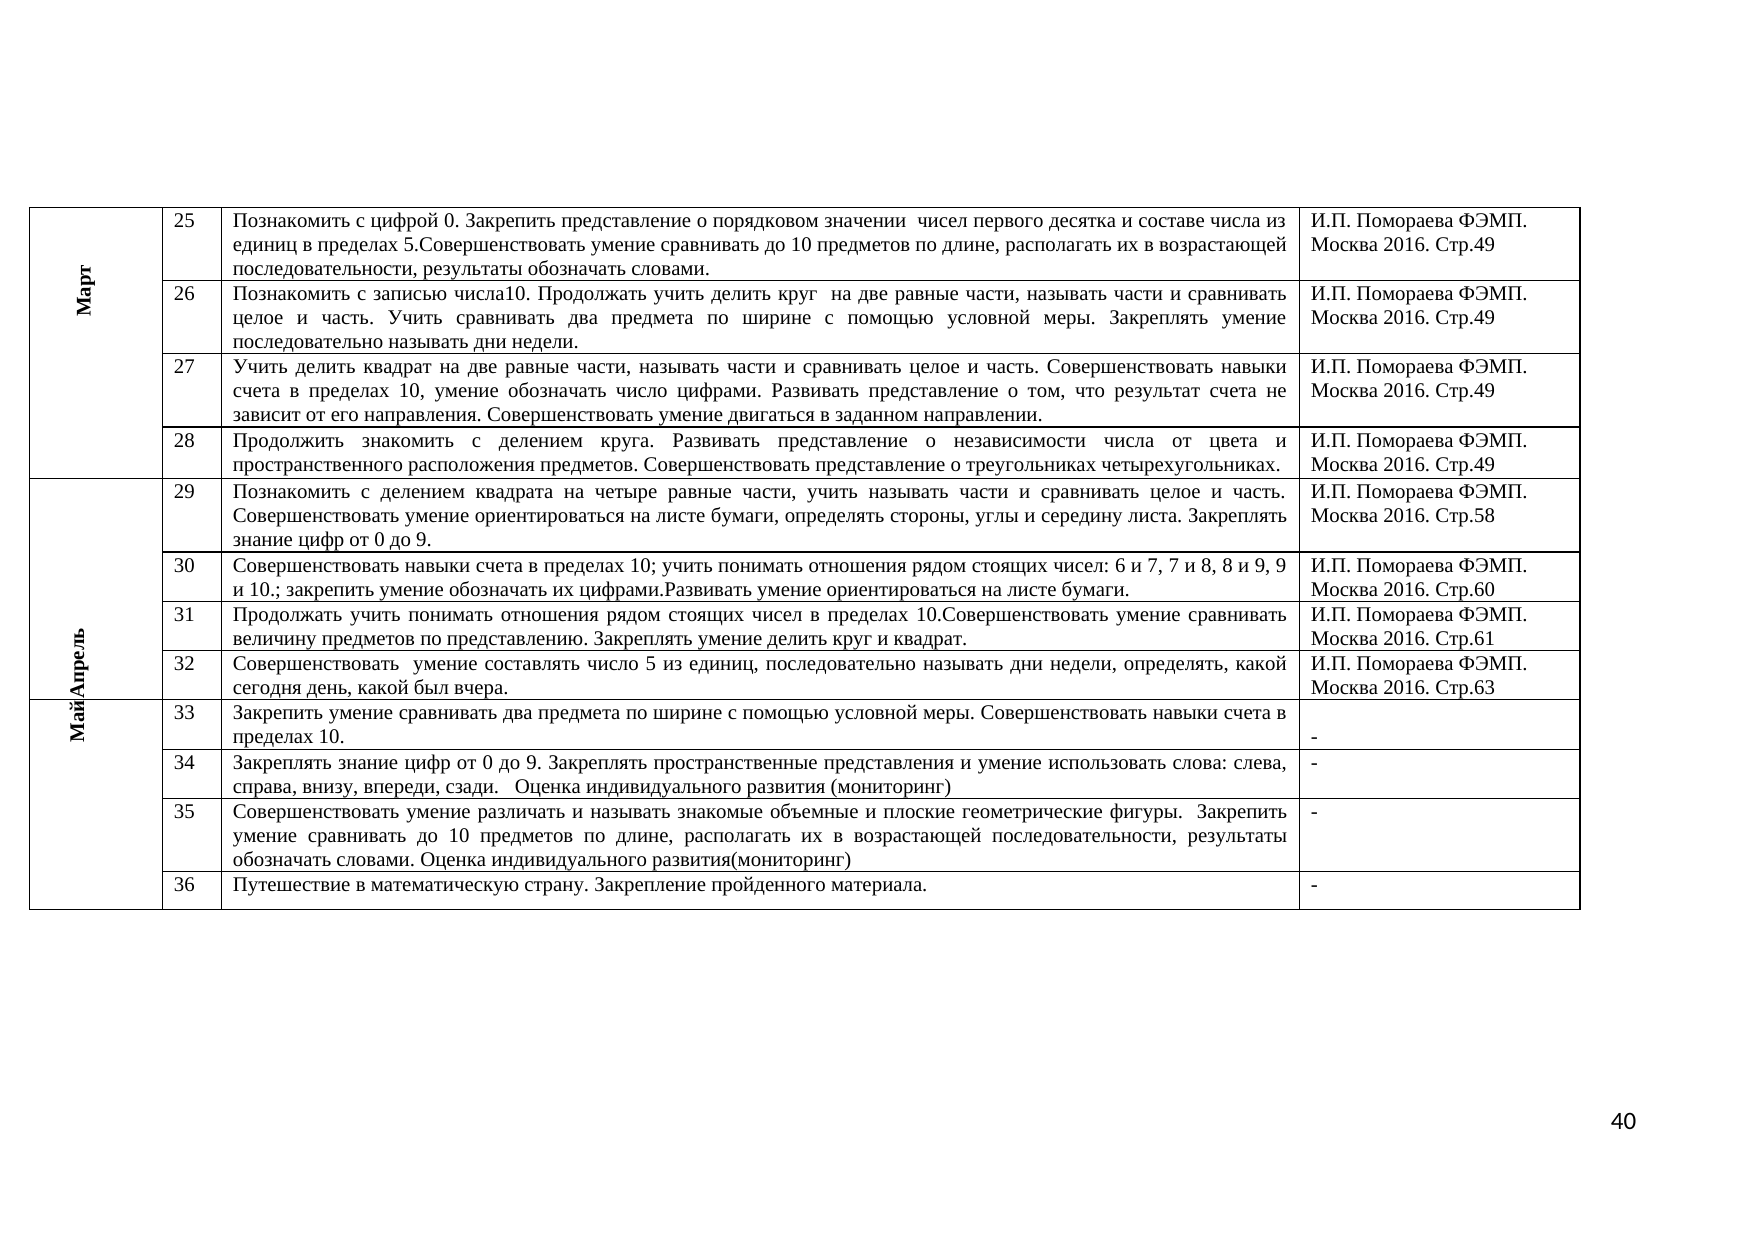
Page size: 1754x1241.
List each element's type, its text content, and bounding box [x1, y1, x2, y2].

table_cell Путешествие в математическую страну. Закрепление пройденного материала. [222, 872, 1299, 909]
table_cell 35 [163, 799, 221, 871]
table_cell И.П. Помораева ФЭМП. Москва 2016. Стр.61 [1300, 602, 1579, 650]
table_cell Продолжить знакомить с делением круга. Развивать представление о независимости числа от цвета и пространственного расположения предметов. Совершенствовать представление о треугольниках четырехугольниках. [222, 428, 1299, 478]
table_cell 27 [163, 354, 221, 426]
table_cell Познакомить с цифрой 0. Закрепить представление о порядковом значении чисел первого десятка и составе числа из единиц в пределах 5.Совершенствовать умение сравнивать до 10 предметов по длине, располагать их в возрастающей последовательности, результаты обозначать словами. [222, 208, 1299, 280]
table_cell Познакомить с записью числа10. Продолжать учить делить круг на две равные части, называть части и сравнивать целое и часть. Учить сравнивать два предмета по ширине с помощью условной меры. Закреплять умение последовательно называть дни недели. [222, 281, 1299, 353]
table_cell Познакомить с делением квадрата на четыре равные части, учить называть части и сравнивать целое и часть. Совершенствовать умение ориентироваться на листе бумаги, определять стороны, углы и середину листа. Закреплять знание цифр от 0 до 9. [222, 479, 1299, 551]
table_cell - [1300, 799, 1579, 871]
table_cell - [1300, 750, 1579, 798]
table_cell И.П. Помораева ФЭМП. Москва 2016. Стр.60 [1300, 553, 1579, 601]
table_cell 36 [163, 872, 221, 909]
table_cell Май [30, 700, 162, 909]
table_cell Апрель [30, 479, 162, 699]
table_cell Закреплять знание цифр от 0 до 9. Закреплять пространственные представления и умение использовать слова: слева, справа, внизу, впереди, сзади. Оценка индивидуального развития (мониторинг) [222, 750, 1299, 798]
table_cell Совершенствовать навыки счета в пределах 10; учить понимать отношения рядом стоящих чисел: 6 и 7, 7 и 8, 8 и 9, 9 и 10.; закрепить умение обозначать их цифрами.Развивать умение ориентироваться на листе бумаги. [222, 553, 1299, 601]
table_cell 33 [163, 700, 221, 749]
table_cell 30 [163, 553, 221, 601]
table_cell И.П. Помораева ФЭМП. Москва 2016. Стр.58 [1300, 479, 1579, 551]
table_cell И.П. Помораева ФЭМП. Москва 2016. Стр.49 [1300, 354, 1579, 426]
table_cell 29 [163, 479, 221, 551]
table_cell Совершенствовать умение составлять число 5 из единиц, последовательно называть дни недели, определять, какой сегодня день, какой был вчера. [222, 651, 1299, 699]
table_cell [1300, 208, 1579, 280]
table_cell И.П. Помораева ФЭМП. Москва 2016. Стр.49 [1300, 428, 1579, 478]
table_cell Учить делить квадрат на две равные части, называть части и сравнивать целое и часть. Совершенствовать навыки счета в пределах 10, умение обозначать число цифрами. Развивать представление о том, что результат счета не зависит от его направления. Совершенствовать умение двигаться в заданном направлении. [222, 354, 1299, 426]
table_cell - [1300, 872, 1579, 909]
table_cell 28 [163, 428, 221, 478]
table_cell - [1300, 700, 1579, 749]
table_cell Март [30, 208, 162, 478]
table_cell 25 [163, 208, 221, 280]
table_cell 26 [163, 281, 221, 353]
table_cell Продолжать учить понимать отношения рядом стоящих чисел в пределах 10.Совершенствовать умение сравнивать величину предметов по представлению. Закреплять умение делить круг и квадрат. [222, 602, 1299, 650]
table_cell 32 [163, 651, 221, 699]
table_cell И.П. Помораева ФЭМП. Москва 2016. Стр.63 [1300, 651, 1579, 699]
table_cell 34 [163, 750, 221, 798]
table_cell Совершенствовать умение различать и называть знакомые объемные и плоские геометрические фигуры. Закрепить умение сравнивать до 10 предметов по длине, располагать их в возрастающей последовательности, результаты обозначать словами. Оценка индивидуального развития(мониторинг) [222, 799, 1299, 871]
table_cell Закрепить умение сравнивать два предмета по ширине с помощью условной меры. Совершенствовать навыки счета в пределах 10. [222, 700, 1299, 749]
table_cell И.П. Помораева ФЭМП. Москва 2016. Стр.49 [1300, 281, 1579, 353]
table_cell 31 [163, 602, 221, 650]
